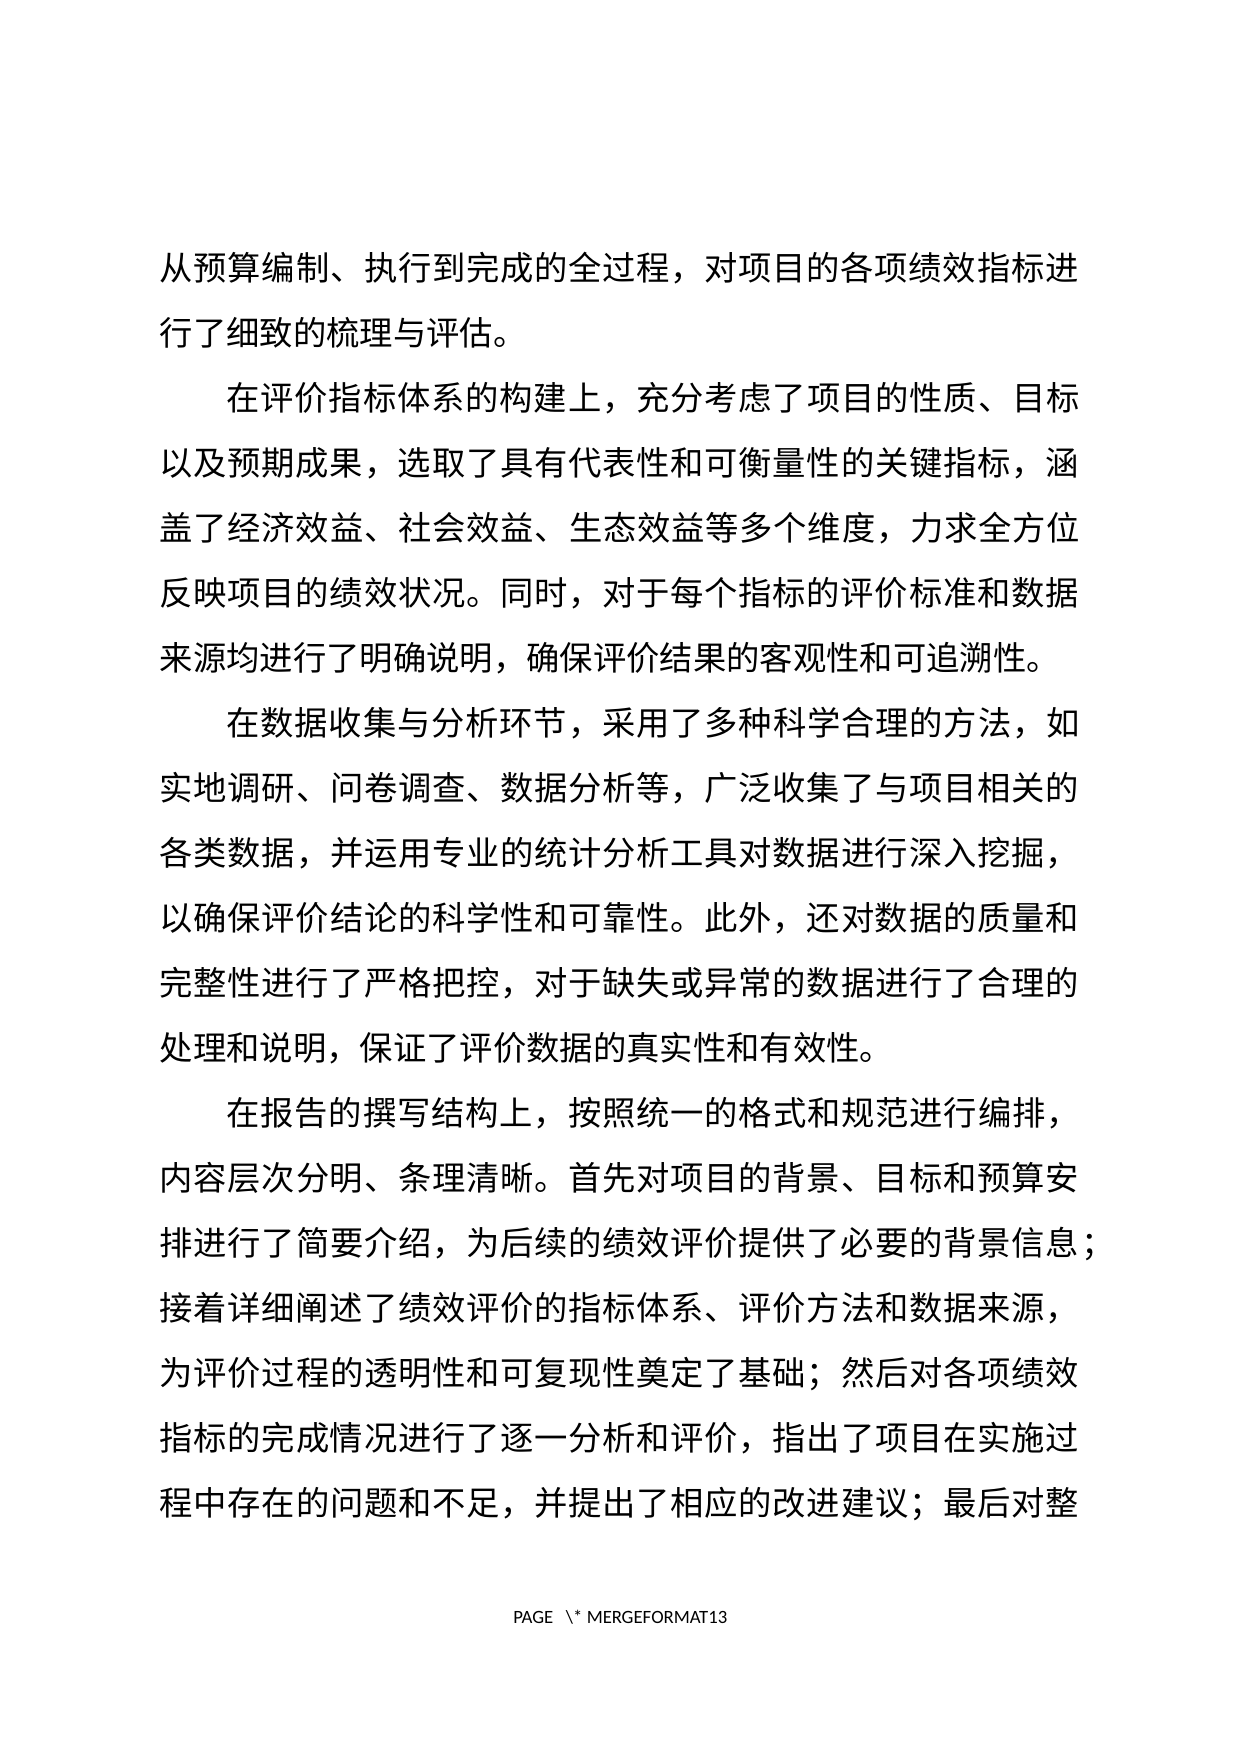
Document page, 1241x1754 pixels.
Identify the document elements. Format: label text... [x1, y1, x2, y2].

text 在数据收集与分析环节，采用了多种科学合理的方法，如实地调研、问卷调查、数据分析等，广泛收集了与项目相关的各类数据，并运用专业的统计分析工具对数据进行深入挖掘，以确保评价结论的科学性和可靠性。此外，还对数据的质量和完整性进行了严格把控，对于缺失或异常的数据进行了合理的处理和说明，保证了评价数据的真实性和有效性。 [159, 688, 1081, 1078]
text 在评价指标体系的构建上，充分考虑了项目的性质、目标以及预期成果，选取了具有代表性和可衡量性的关键指标，涵盖了经济效益、社会效益、生态效益等多个维度，力求全方位反映项目的绩效状况。同时，对于每个指标的评价标准和数据来源均进行了明确说明，确保评价结果的客观性和可追溯性。 [159, 363, 1081, 688]
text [159, 233, 1081, 363]
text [159, 1078, 1081, 1533]
